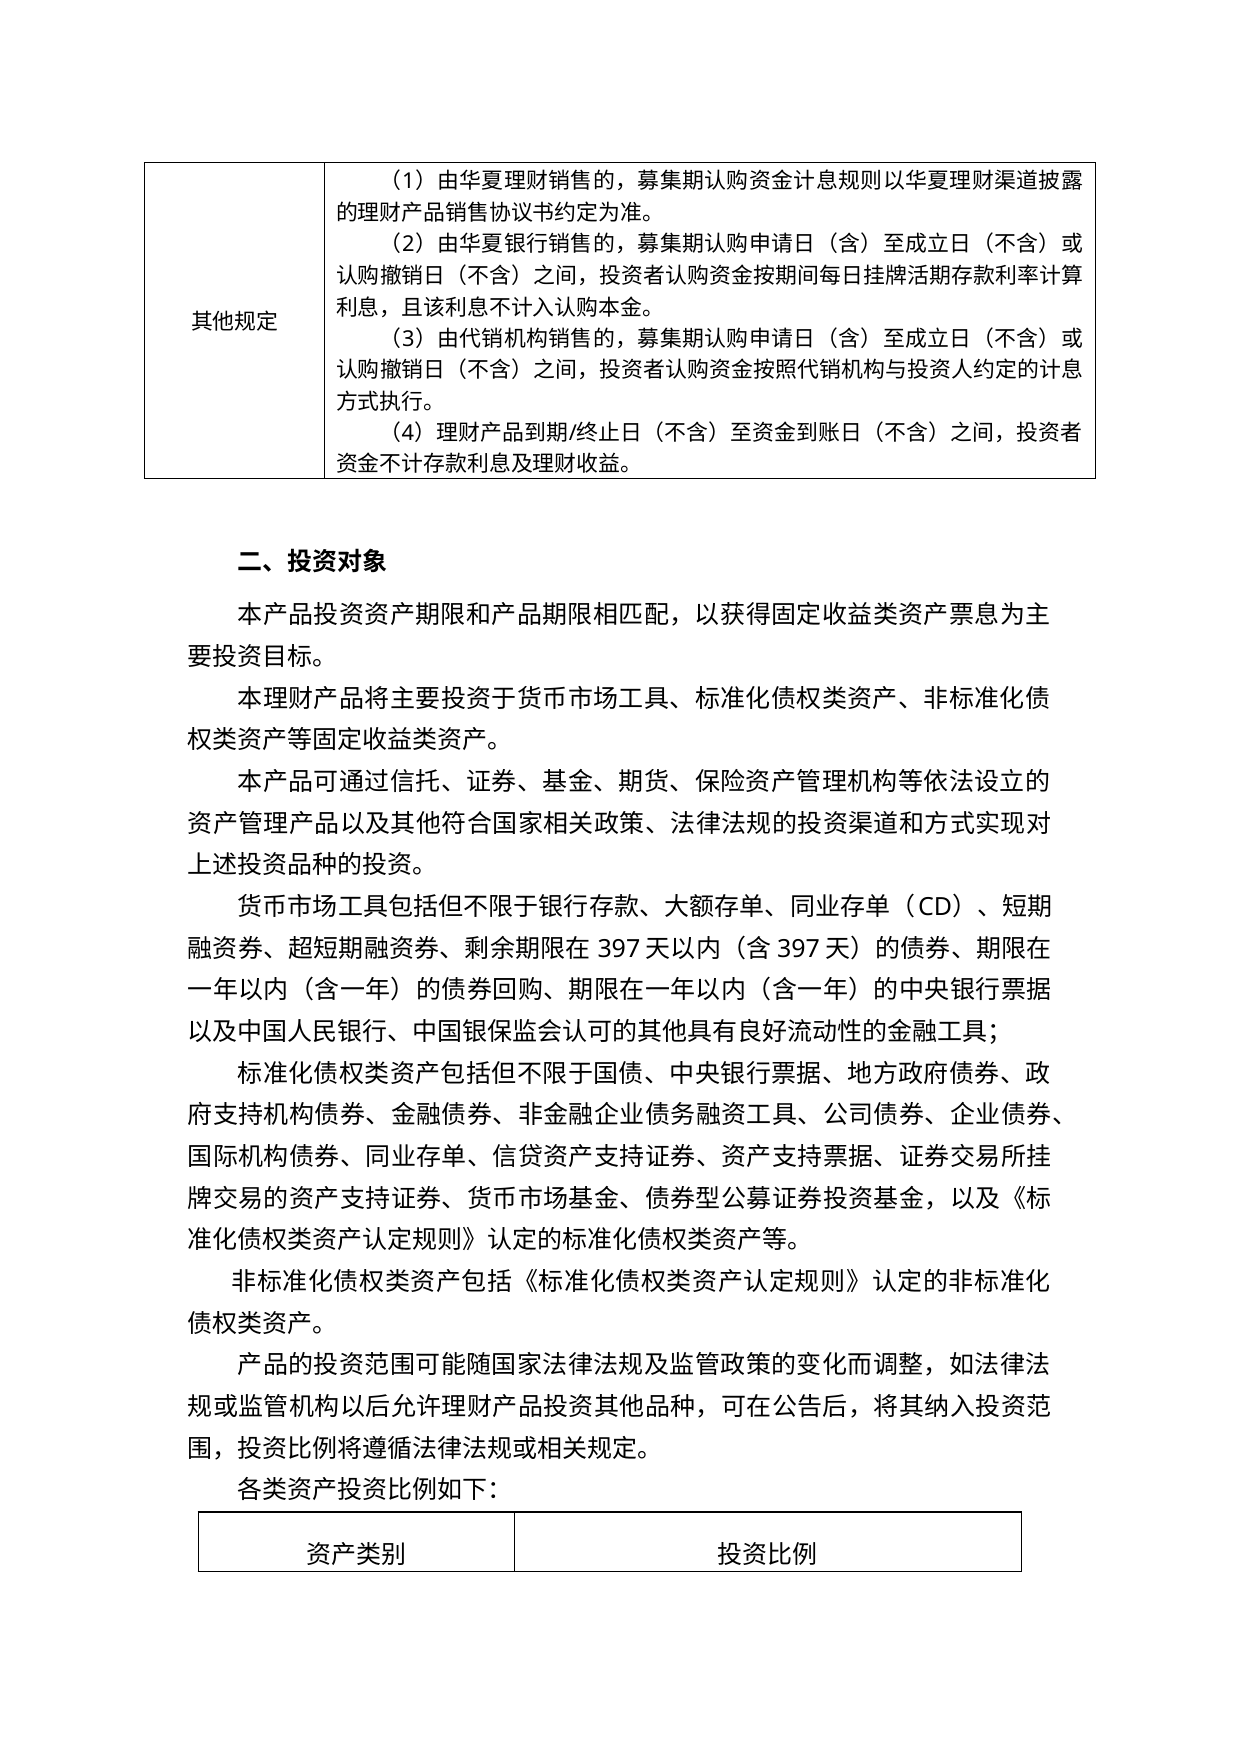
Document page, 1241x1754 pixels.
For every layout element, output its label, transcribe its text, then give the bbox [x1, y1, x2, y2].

text 本理财产品将主要投资于货币市场工具、标准化债权类资产、非标准化债权类资产等固定收益类资产。 [187, 678, 1053, 756]
text 产品的投资范围可能随国家法律法规及监管政策的变化而调整，如法律法规或监管机构以后允许理财产品投资其他品种，可在公告后，将其纳入投资范围，投资比例将遵循法律法规或相关规定。 [187, 1345, 1053, 1464]
text 货币市场工具包括但不限于银行存款、大额存单、同业存单（CD）、短期融资券、超短期融资券、剩余期限在397天以内（含397天）的债券、期限在一年以内（含一年）的债券回购、期限在一年以内（含一年）的中央银行票据以及中国人民银行、中国银保监会认可的其他具有良好流动性的金融工具； [187, 886, 1053, 1048]
text 本产品投资资产期限和产品期限相匹配，以获得固定收益类资产票息为主要投资目标。 [187, 595, 1053, 673]
list 投资对象 [187, 537, 1053, 578]
text 非标准化债权类资产包括《标准化债权类资产认定规则》认定的非标准化债权类资产。 [187, 1261, 1053, 1339]
table_cell （1）由华夏理财销售的，募集期认购资金计息规则以华夏理财渠道披露的理财产品销售协议书约定为准。 （2）由华夏银行销售的，募集期认购申请日（含）至成立日（不含）或认购撤销日（不含）之间，投资者认购资金按期间每日挂牌活期存款利率计算利息，且该利息不计入认购本金。 （3）由代销机构销售的，募集期认购申请日（含）至成立日（不含）或认购撤销日（不含）之间，投资者认购资金按照代销机构与投资人约定的计息方式执行。 （4）理财产品到期/终止日（不含）至资金到账日（不含）之间，投资者资金不计存款利息及理财收益。 [325, 163, 1095, 478]
table_header 资产类别 [199, 1513, 514, 1571]
table_cell 其他规定 [145, 163, 324, 478]
text 标准化债权类资产包括但不限于国债、中央银行票据、地方政府债券、政府支持机构债券、金融债券、非金融企业债务融资工具、公司债券、企业债券、国际机构债券、同业存单、信贷资产支持证券、资产支持票据、证券交易所挂牌交易的资产支持证券、货币市场基金、债券型公募证券投资基金，以及《标准化债权类资产认定规则》认定的标准化债权类资产等。 [187, 1053, 1053, 1256]
table_header 投资比例 [515, 1513, 1021, 1571]
text 本产品可通过信托、证券、基金、期货、保险资产管理机构等依法设立的资产管理产品以及其他符合国家相关政策、法律法规的投资渠道和方式实现对上述投资品种的投资。 [187, 761, 1053, 881]
text 各类资产投资比例如下： [187, 1470, 1053, 1506]
